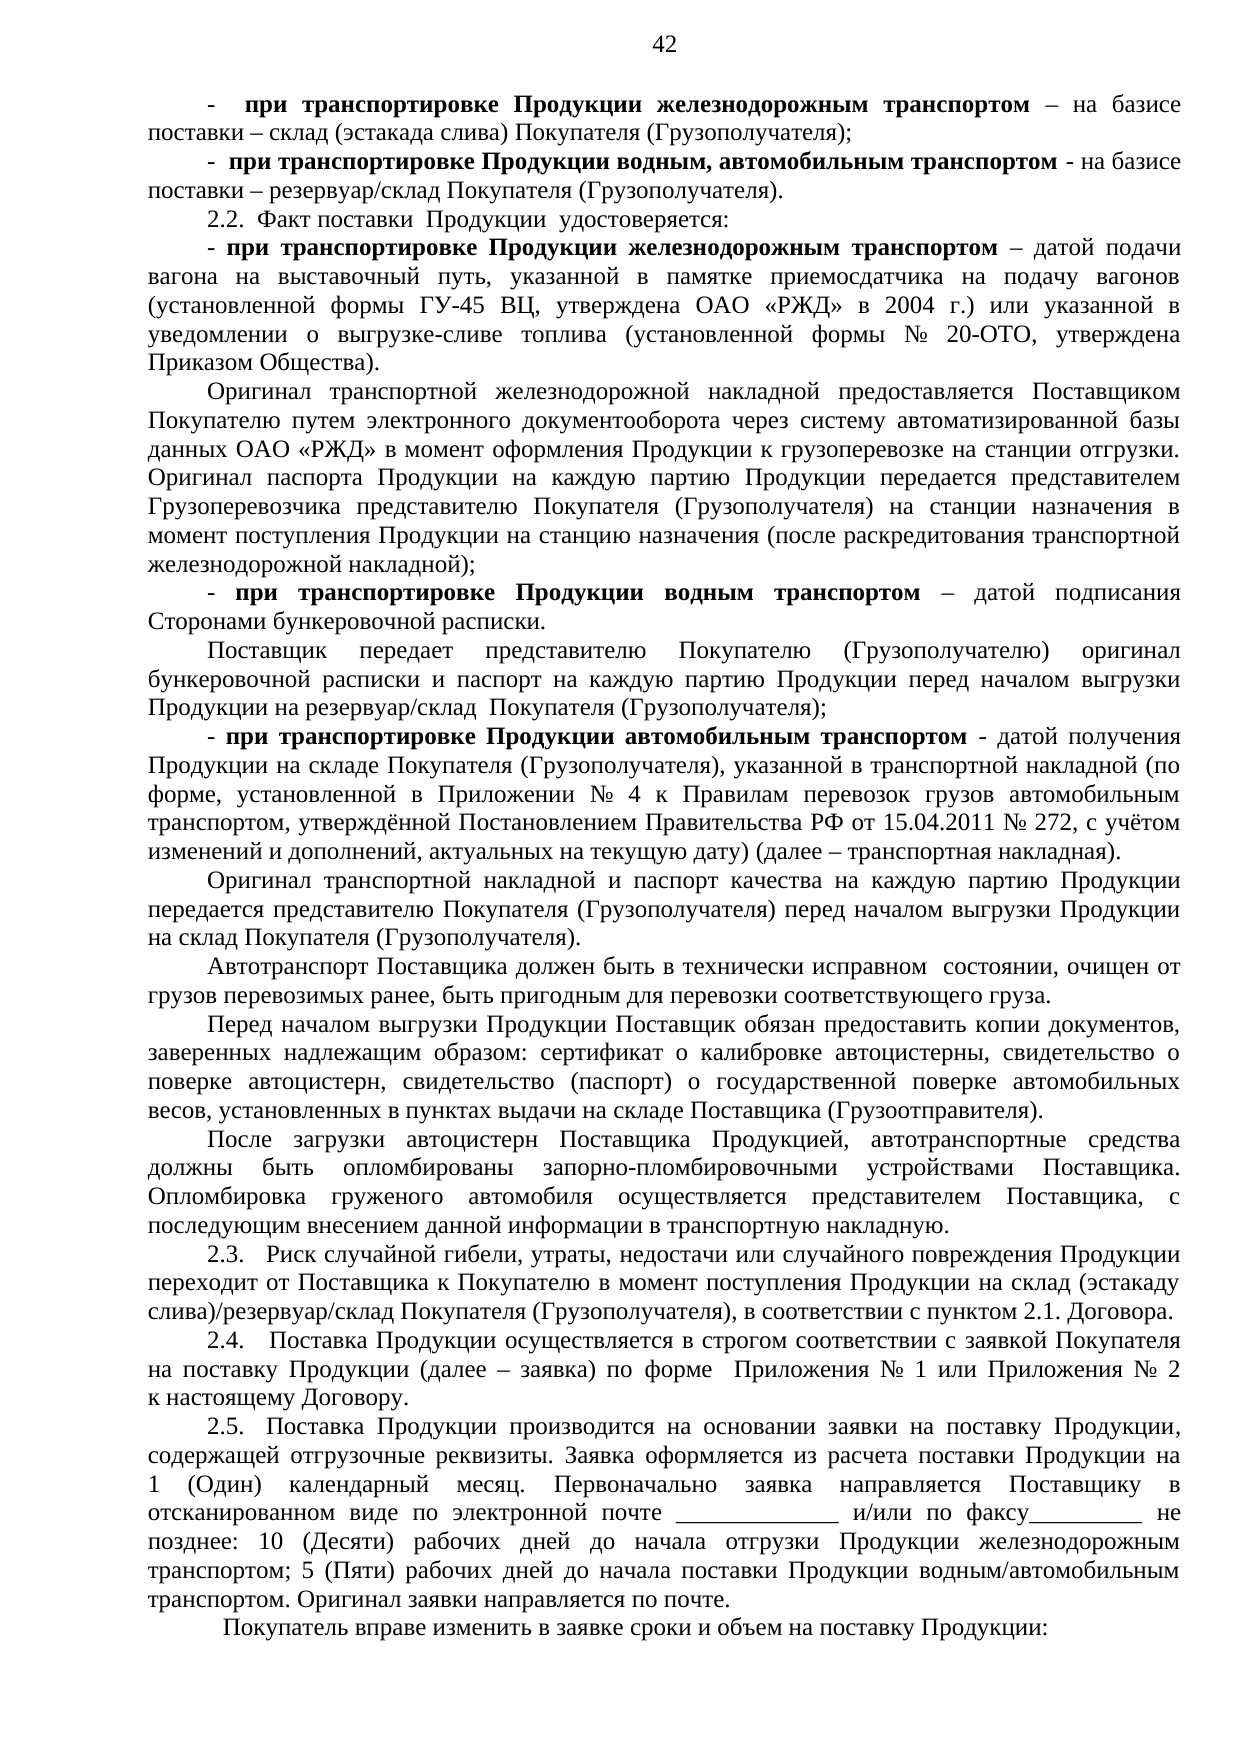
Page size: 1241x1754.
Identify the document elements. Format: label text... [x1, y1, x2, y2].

text После загрузки автоцистерн Поставщика Продукцией, автотранспортные средства должны быть опломбированы запорно-пломбировочными устройствами Поставщика. Опломбировка груженого автомобиля осуществляется представителем Поставщика, с последующим внесением данной информации в транспортную накладную. [148, 1124, 1181, 1239]
text 2.2. Факт поставки Продукции удостоверяется: [148, 204, 1181, 232]
text 2.4. Поставка Продукции осуществляется в строгом соответствии с заявкой Покупателя на поставку Продукции (далее – заявка) по форме Приложения № 1 или Приложения № 2 к настоящему Договору. [148, 1325, 1181, 1411]
text Автотранспорт Поставщика должен быть в технически исправном состоянии, очищен от грузов перевозимых ранее, быть пригодным для перевозки соответствующего груза. [148, 951, 1181, 1009]
text - при транспортировке Продукции автомобильным транспортом - датой получения Продукции на складе Покупателя (Грузополучателя), указанной в транспортной накладной (по форме, установленной в Приложении № 4 к Правилам перевозок грузов автомобильным транспортом, утверждённой Постановлением Правительства РФ от 15.04.2011 № 272, с учётом изменений и дополнений, актуальных на текущую дату) (далее – транспортная накладная). [148, 721, 1181, 865]
text Поставщик передает представителю Покупателю (Грузополучателю) оригинал бункеровочной расписки и паспорт на каждую партию Продукции перед началом выгрузки Продукции на резервуар/склад Покупателя (Грузополучателя); [148, 635, 1181, 721]
text - при транспортировке Продукции железнодорожным транспортом – датой подачи вагона на выставочный путь, указанной в памятке приемосдатчика на подачу вагонов (установленной формы ГУ-45 ВЦ, утверждена ОАО «РЖД» в 2004 г.) или указанной в уведомлении о выгрузке-сливе топлива (установленной формы № 20-ОТО, утверждена Приказом Общества). [148, 232, 1181, 376]
text Оригинал транспортной железнодорожной накладной предоставляется Поставщиком Покупателю путем электронного документооборота через систему автоматизированной базы данных ОАО «РЖД» в момент оформления Продукции к грузоперевозке на станции отгрузки. Оригинал паспорта Продукции на каждую партию Продукции передается представителем Грузоперевозчика представителю Покупателя (Грузополучателя) на станции назначения в момент поступления Продукции на станцию назначения (после раскредитования транспортной железнодорожной накладной); [148, 376, 1181, 577]
list Риск случайной гибели, утраты, недостачи или случайного повреждения Продукции переходит от Поставщика к Покупателю в момент поступления Продукции на склад (эстакаду слива)/резервуар/склад Покупателя (Грузополучателя), в соответствии с пунктом 2.1. Договора. [148, 1239, 1181, 1325]
text Оригинал транспортной накладной и паспорт качества на каждую партию Продукции передается представителю Покупателя (Грузополучателя) перед началом выгрузки Продукции на склад Покупателя (Грузополучателя). [148, 865, 1181, 951]
text - при транспортировке Продукции водным транспортом – датой подписания Сторонами бункеровочной расписки. [148, 577, 1181, 635]
text Перед началом выгрузки Продукции Поставщик обязан предоставить копии документов, заверенных надлежащим образом: сертификат о калибровке автоцистерны, свидетельство о поверке автоцистерн, свидетельство (паспорт) о государственной поверке автомобильных весов, установленных в пунктах выдачи на складе Поставщика (Грузоотправителя). [148, 1009, 1181, 1124]
list Поставка Продукции производится на основании заявки на поставку Продукции, содержащей отгрузочные реквизиты. Заявка оформляется из расчета поставки Продукции на 1 (Один) календарный месяц. Первоначально заявка направляется Поставщику в отсканированном виде по электронной почте _____________ и/или по факсу_________ не позднее: 10 (Десяти) рабочих дней до начала отгрузки Продукции железнодорожным транспортом; 5 (Пяти) рабочих дней до начала поставки Продукции водным/автомобильным транспортом. Оригинал заявки направляется по почте. [148, 1411, 1181, 1612]
text Покупатель вправе изменить в заявке сроки и объем на поставку Продукции: [223, 1612, 1181, 1641]
text - при транспортировке Продукции железнодорожным транспортом – на базисе поставки – склад (эстакада слива) Покупателя (Грузополучателя); [148, 89, 1181, 146]
text - при транспортировке Продукции водным, автомобильным транспортом - на базисе поставки – резервуар/склад Покупателя (Грузополучателя). [148, 146, 1181, 204]
